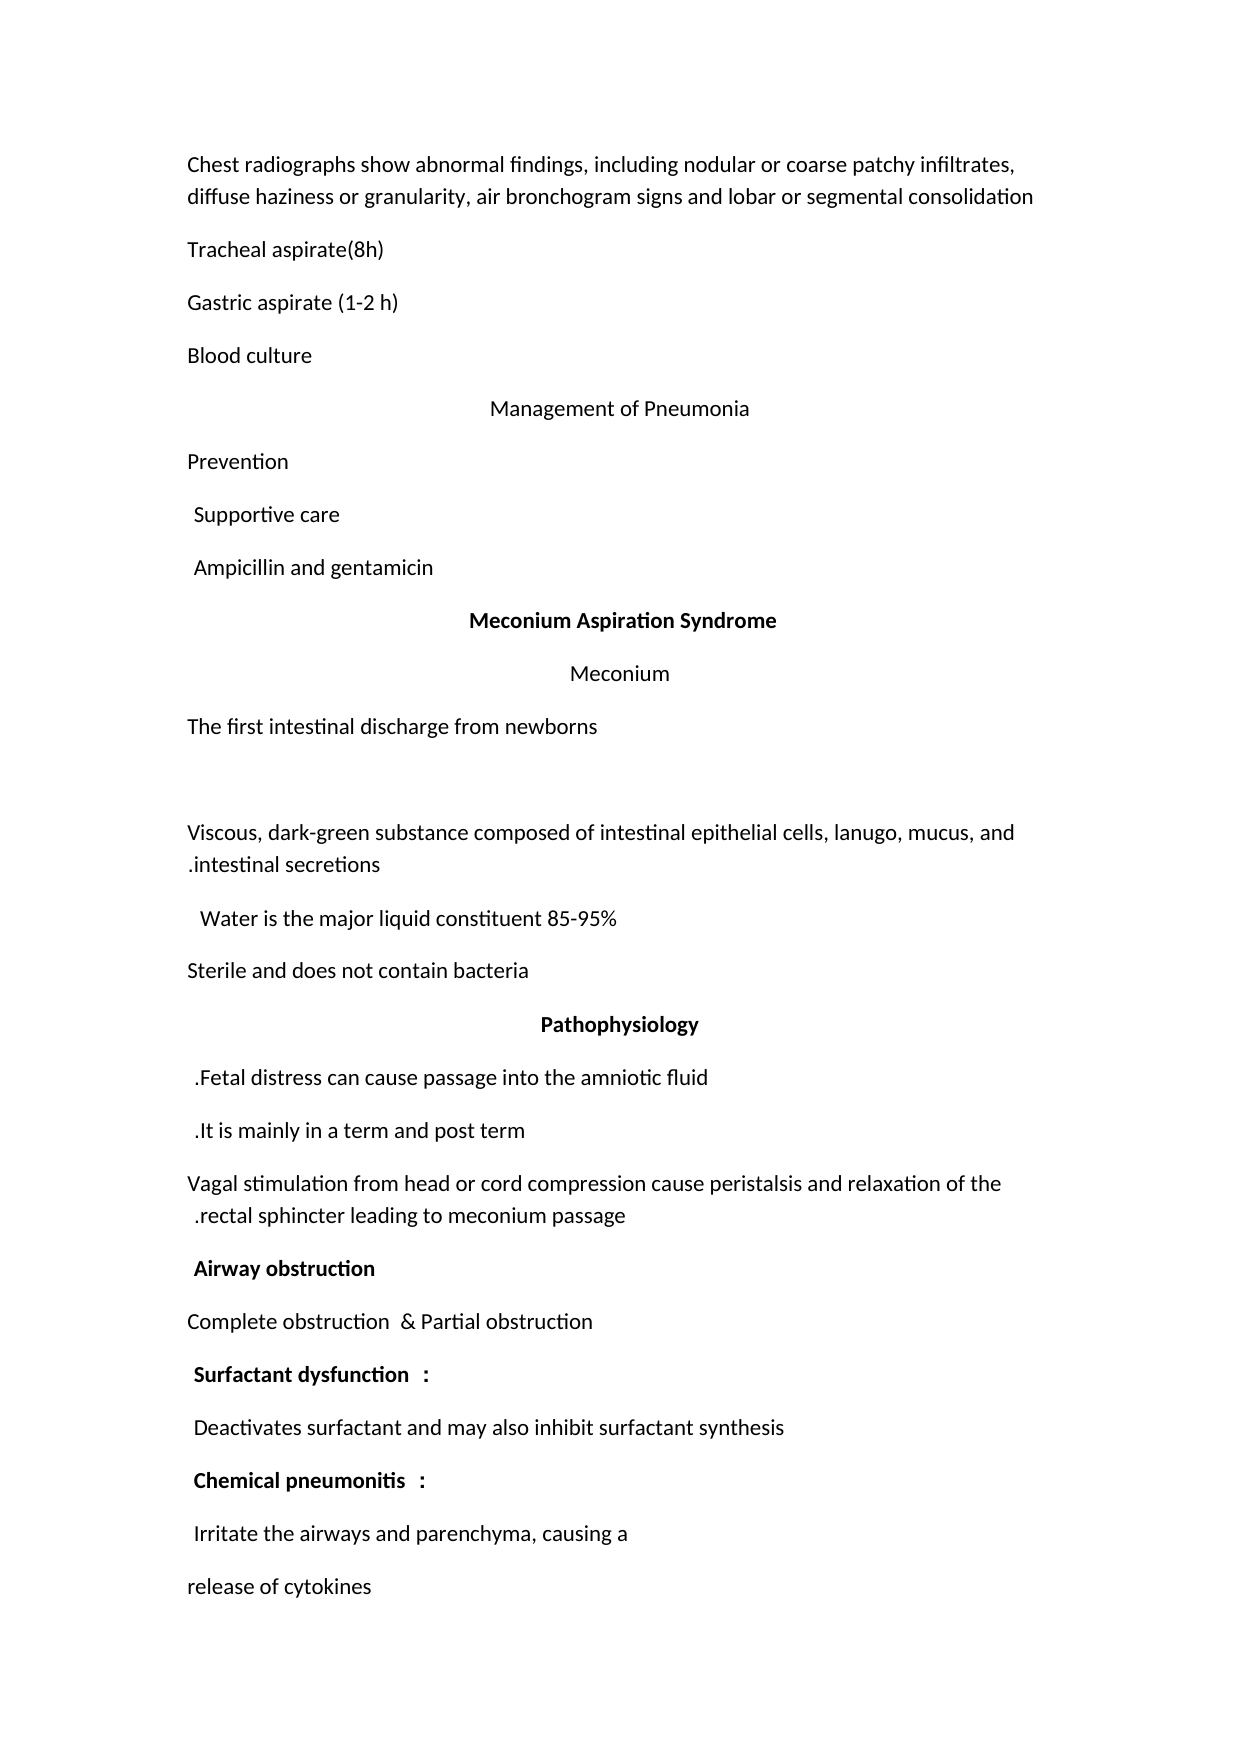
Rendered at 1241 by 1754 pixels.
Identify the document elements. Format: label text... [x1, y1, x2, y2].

text Pathophysiology [187, 1010, 1053, 1038]
text Deactivates surfactant and may also inhibit surfactant synthesis [187, 1413, 1053, 1441]
text : Surfactant dysfunction [187, 1360, 1053, 1388]
text Irritate the airways and parenchyma, causing a [187, 1519, 1053, 1547]
text Chest radiographs show abnormal findings, including nodular or coarse patchy infiltrates, diffuse haziness or granularity, air bronchogram signs and lobar or segmental consolidation [187, 150, 1053, 210]
text Supportive care [187, 500, 1053, 528]
text Airway obstruction [187, 1254, 1053, 1282]
text Blood culture [187, 341, 1053, 369]
text : Chemical pneumonitis [187, 1466, 1053, 1494]
text Vagal stimulation from head or cord compression cause peristalsis and relaxation of the rectal sphincter leading to meconium passage. [187, 1169, 1053, 1229]
text Water is the major liquid constituent 85-95% [187, 904, 1053, 932]
text Meconium [187, 659, 1053, 687]
text Tracheal aspirate(8h) [187, 235, 1053, 263]
text Prevention [187, 447, 1053, 475]
text Sterile and does not contain bacteria [187, 957, 1053, 985]
text Meconium Aspiration Syndrome [187, 606, 1053, 634]
text The first intestinal discharge from newborns [187, 712, 1053, 740]
text Fetal distress can cause passage into the amniotic fluid. [187, 1063, 1053, 1091]
text Gastric aspirate (1-2 h) [187, 288, 1053, 316]
text release of cytokines [187, 1572, 1053, 1600]
text Management of Pneumonia [187, 394, 1053, 422]
text Ampicillin and gentamicin [187, 553, 1053, 581]
text Viscous, dark-green substance composed of intestinal epithelial cells, lanugo, mucus, and intestinal secretions. [187, 818, 1053, 879]
text Complete obstruction & Partial obstruction [187, 1307, 1053, 1335]
text It is mainly in a term and post term. [187, 1116, 1053, 1144]
